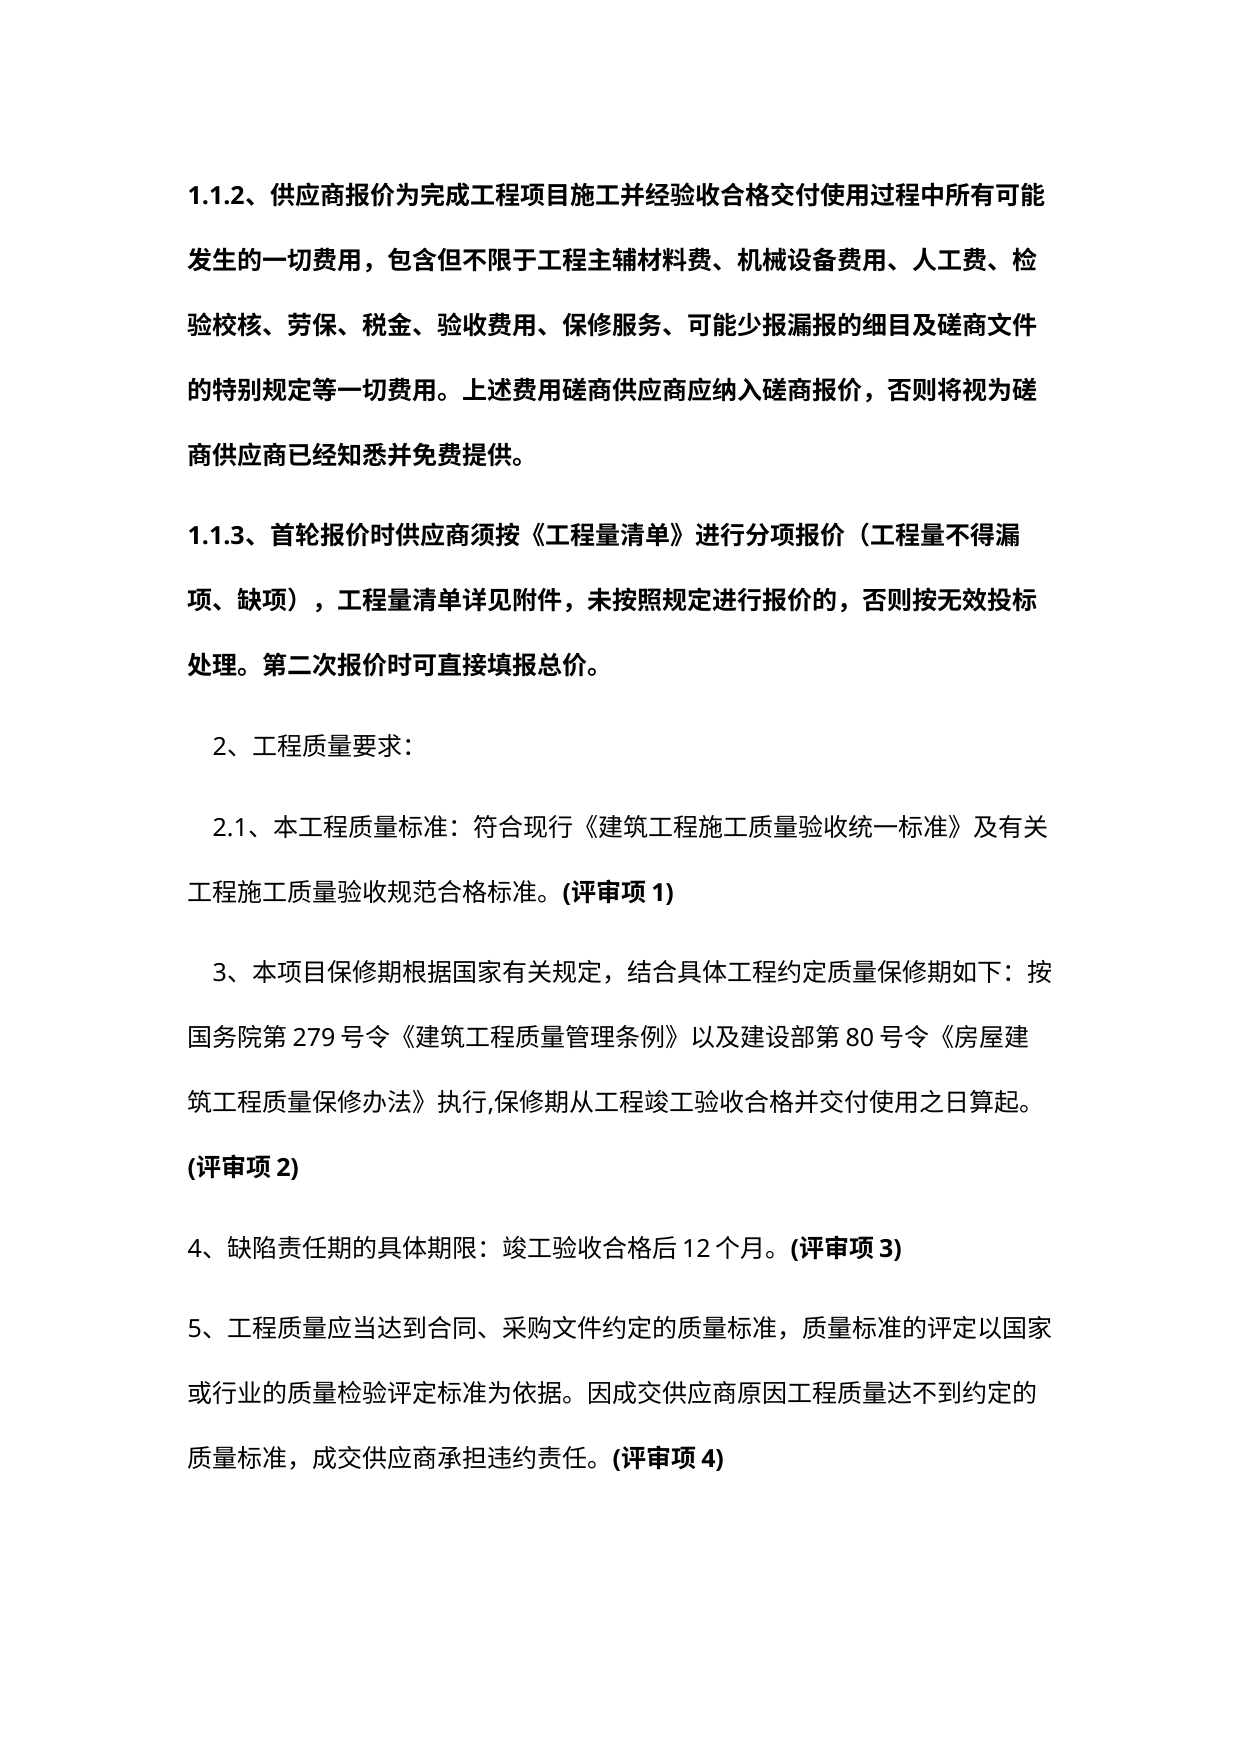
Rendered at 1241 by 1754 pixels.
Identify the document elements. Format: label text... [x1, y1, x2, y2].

text 2.1、本工程质量标准：符合现行《建筑工程施工质量验收统一标准》及有关工程施工质量验收规范合格标准。(评审项1) [187, 794, 1053, 924]
text 2、工程质量要求： [187, 713, 1053, 778]
text 1.1.3、首轮报价时供应商须按《工程量清单》进行分项报价（工程量不得漏项、缺项），工程量清单详见附件，未按照规定进行报价的，否则按无效投标处理。第二次报价时可直接填报总价。 [187, 503, 1053, 698]
text 1.1.2、供应商报价为完成工程项目施工并经验收合格交付使用过程中所有可能发生的一切费用，包含但不限于工程主辅材料费、机械设备费用、人工费、检验校核、劳保、税金、验收费用、保修服务、可能少报漏报的细目及磋商文件的特别规定等一切费用。上述费用磋商供应商应纳入磋商报价，否则将视为磋商供应商已经知悉并免费提供。 [187, 162, 1053, 487]
text 3、本项目保修期根据国家有关规定，结合具体工程约定质量保修期如下：按国务院第279号令《建筑工程质量管理条例》以及建设部第80号令《房屋建筑工程质量保修办法》执行,保修期从工程竣工验收合格并交付使用之日算起。(评审项2) [187, 939, 1053, 1199]
text 5、工程质量应当达到合同、采购文件约定的质量标准，质量标准的评定以国家或行业的质量检验评定标准为依据。因成交供应商原因工程质量达不到约定的质量标准，成交供应商承担违约责任。(评审项4) [187, 1296, 1053, 1491]
text 4、缺陷责任期的具体期限：竣工验收合格后12个月。(评审项3) [187, 1215, 1053, 1280]
